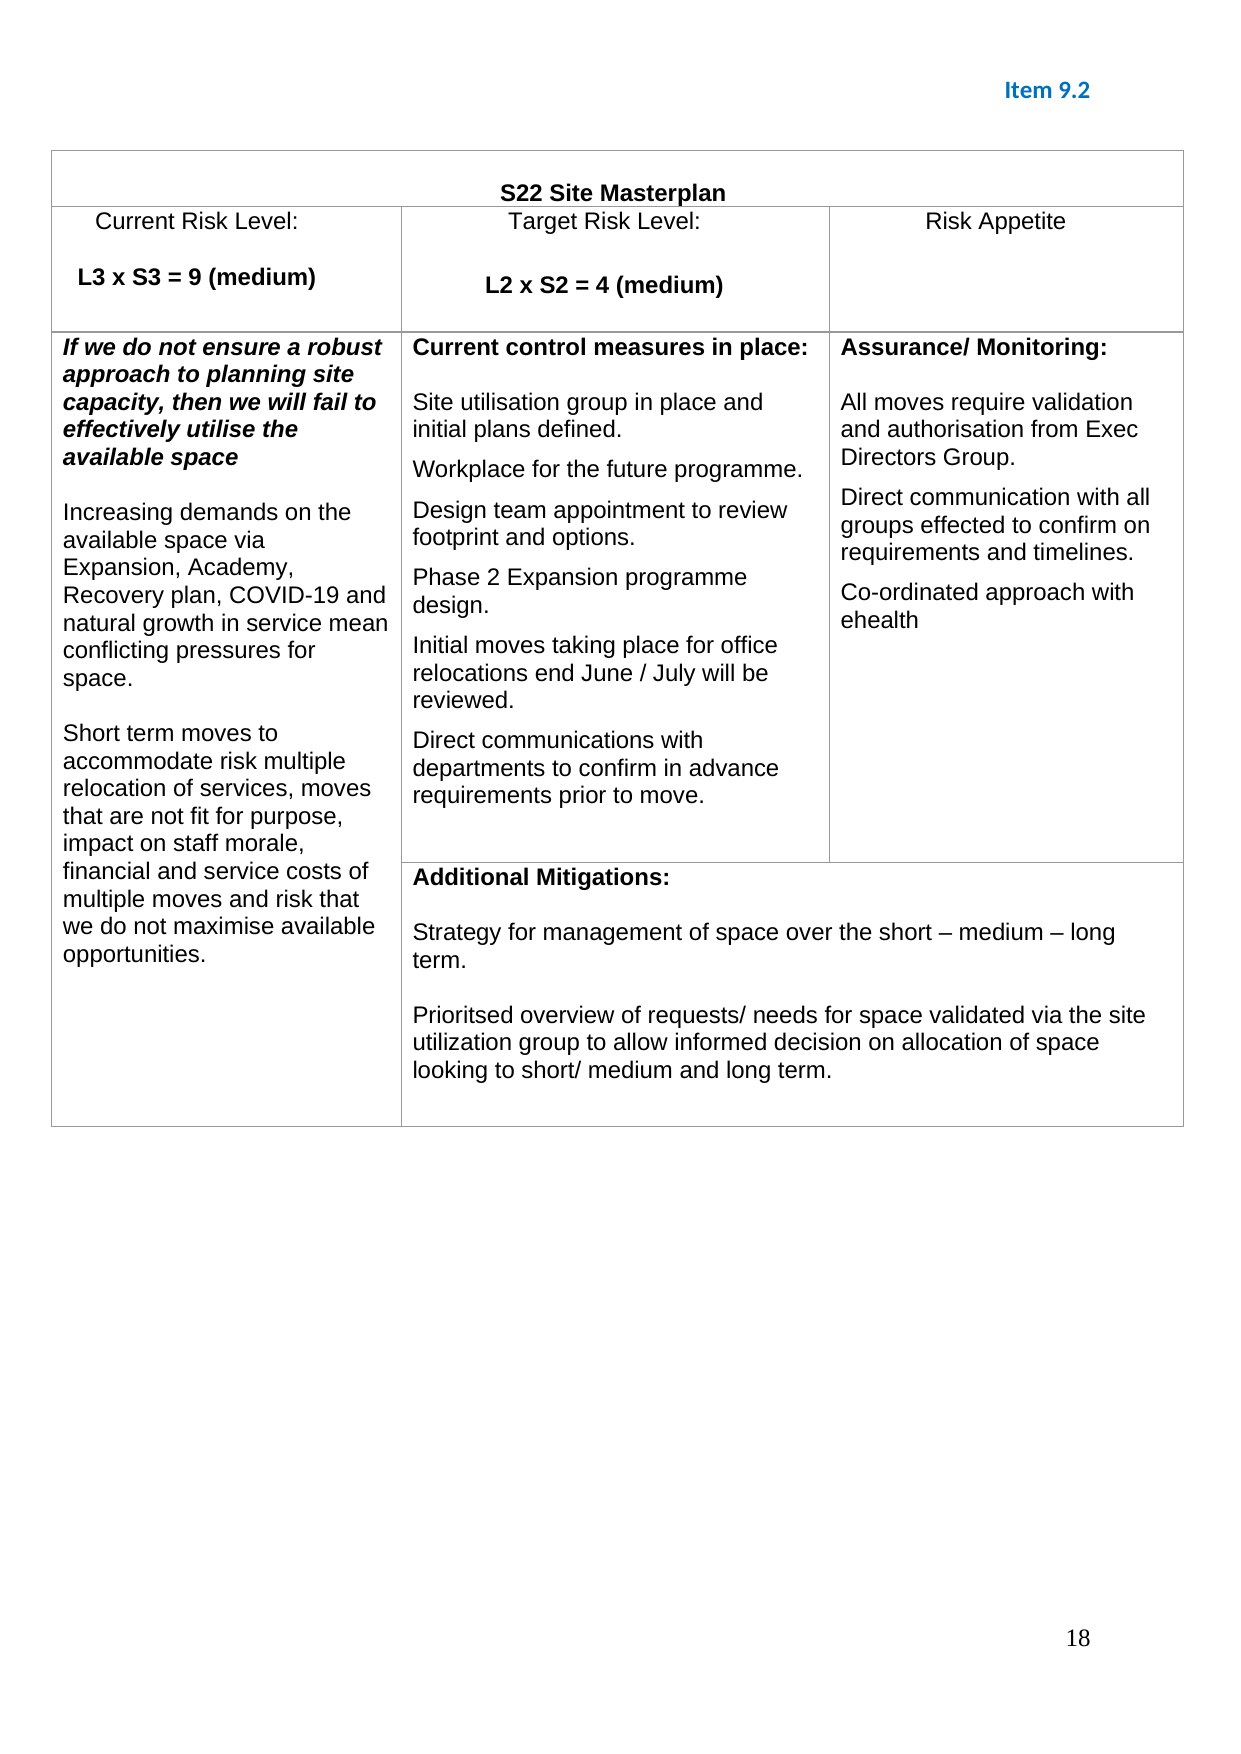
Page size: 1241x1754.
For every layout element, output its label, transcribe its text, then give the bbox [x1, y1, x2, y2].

table_header S22 Site Masterplan [52, 151, 1183, 206]
table_cell Target Risk Level: L2 x S2 = 4 (medium) [402, 207, 829, 331]
table_cell Current Risk Level: L3 x S3 = 9 (medium) [52, 207, 401, 331]
table_cell If we do not ensure a robust approach to planning site capacity, then we will fail to effectively utilise the available space Increasing demands on the available space via Expansion, Academy, Recovery plan, COVID-19 and natural growth in service mean conflicting pressures for space. Short term moves to accommodate risk multiple relocation of services, moves that are not fit for purpose, impact on staff morale, financial and service costs of multiple moves and risk that we do not maximise available opportunities. [52, 333, 401, 1126]
table_cell Current control measures in place: Site utilisation group in place and initial plans defined. Workplace for the future programme. Design team appointment to review footprint and options. Phase 2 Expansion programme design. Initial moves taking place for office relocations end June / July will be reviewed. Direct communications with departments to confirm in advance requirements prior to move. [402, 333, 829, 862]
table_cell Additional Mitigations: Strategy for management of space over the short – medium – long term. Prioritsed overview of requests/ needs for space validated via the site utilization group to allow informed decision on allocation of space looking to short/ medium and long term. [402, 863, 1183, 1126]
table_cell Assurance/ Monitoring: All moves require validation and authorisation from Exec Directors Group. Direct communication with all groups effected to confirm on requirements and timelines. Co-ordinated approach with ehealth [830, 333, 1183, 862]
table_cell Risk Appetite [830, 207, 1183, 331]
